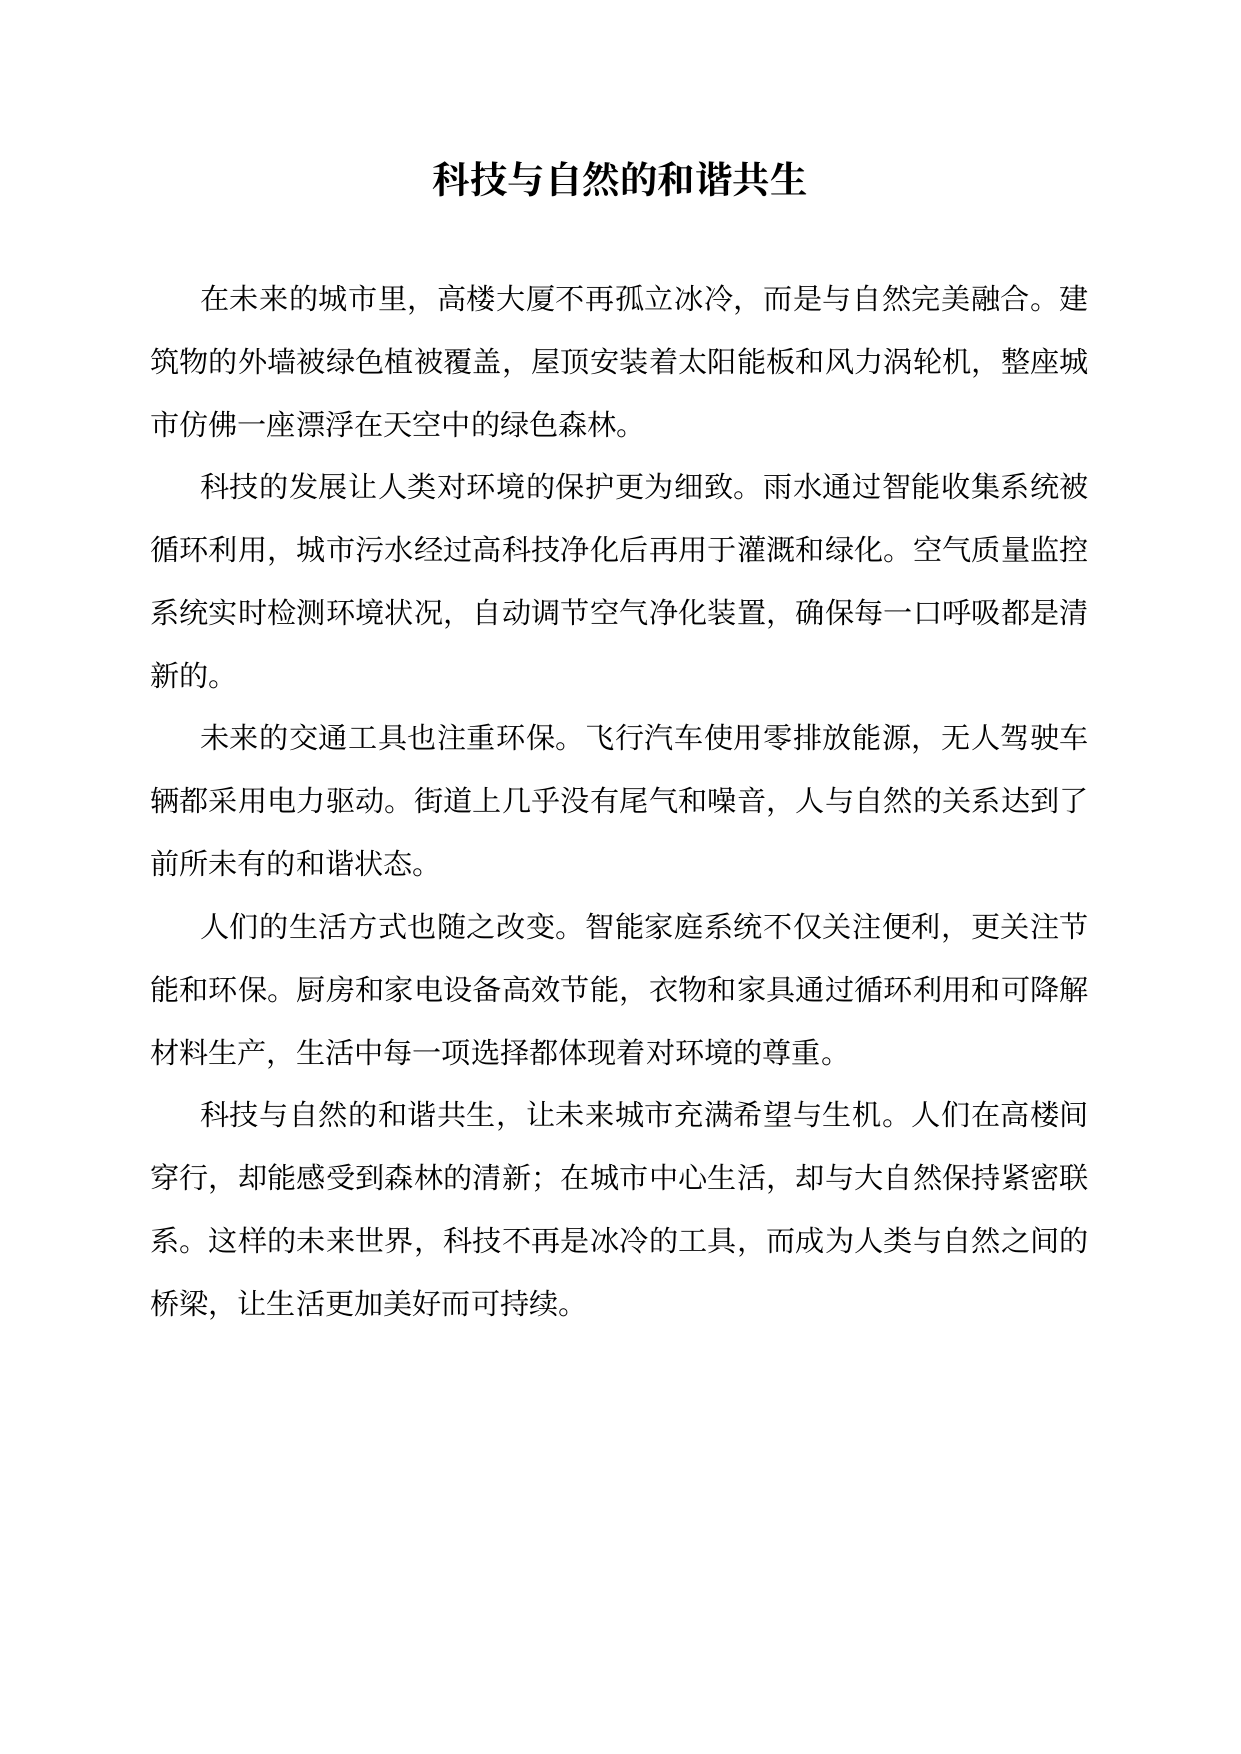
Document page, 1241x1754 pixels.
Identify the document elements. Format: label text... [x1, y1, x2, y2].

text 人们的生活方式也随之改变。智能家庭系统不仅关注便利，更关注节能和环保。厨房和家电设备高效节能，衣物和家具通过循环利用和可降解材料生产，生活中每一项选择都体现着对环境的尊重。 [150, 904, 1090, 1071]
text 科技与自然的和谐共生，让未来城市充满希望与生机。人们在高楼间穿行，却能感受到森林的清新；在城市中心生活，却与大自然保持紧密联系。这样的未来世界，科技不再是冰冷的工具，而成为人类与自然之间的桥梁，让生活更加美好而可持续。 [150, 1092, 1090, 1323]
subtitle 科技与自然的和谐共生 [150, 150, 1090, 204]
text 科技的发展让人类对环境的保护更为细致。雨水通过智能收集系统被循环利用，城市污水经过高科技净化后再用于灌溉和绿化。空气质量监控系统实时检测环境状况，自动调节空气净化装置，确保每一口呼吸都是清新的。 [150, 464, 1090, 694]
text 未来的交通工具也注重环保。飞行汽车使用零排放能源，无人驾驶车辆都采用电力驱动。街道上几乎没有尾气和噪音，人与自然的关系达到了前所未有的和谐状态。 [150, 715, 1090, 883]
text 在未来的城市里，高楼大厦不再孤立冰冷，而是与自然完美融合。建筑物的外墙被绿色植被覆盖，屋顶安装着太阳能板和风力涡轮机，整座城市仿佛一座漂浮在天空中的绿色森林。 [150, 276, 1090, 443]
